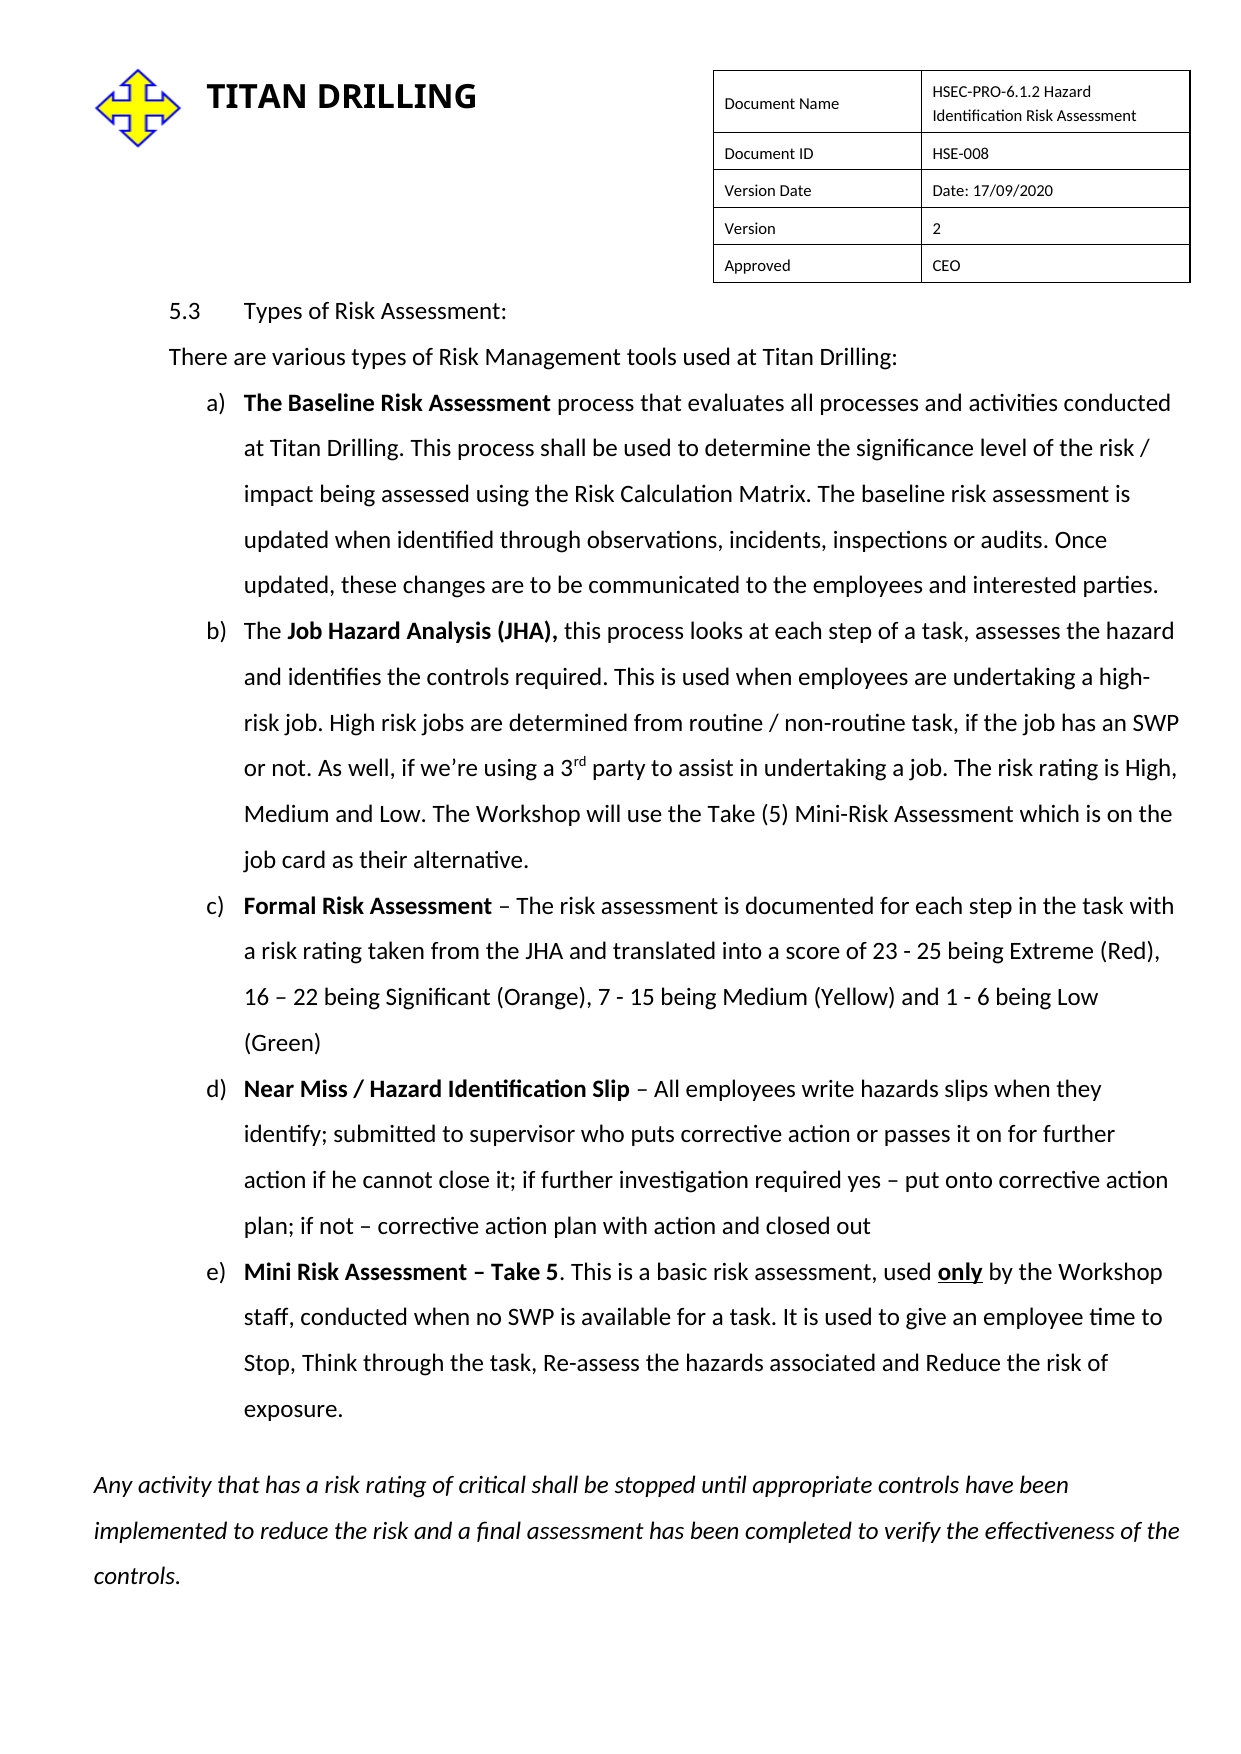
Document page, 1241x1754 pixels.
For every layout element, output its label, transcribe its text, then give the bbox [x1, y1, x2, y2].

list Formal Risk Assessment – The risk assessment is documented for each step in the task with a risk rating taken from the JHA and translated into a score of 23 - 25 being Extreme (Red), 16 – 22 being Significant (Orange), 7 - 15 being Medium (Yellow) and 1 - 6 being Low (Green) [206, 890, 1181, 1057]
list Near Miss / Hazard Identification Slip – All employees write hazards slips when they identify; submitted to supervisor who puts corrective action or passes it on for further action if he cannot close it; if further investigation required yes – put onto corrective action plan; if not – corrective action plan with action and closed out [206, 1073, 1181, 1240]
text Any activity that has a risk rating of critical shall be stopped until appropriate controls have been implemented to reduce the risk and a final assessment has been completed to verify the effectiveness of the controls. [94, 1469, 1181, 1591]
list Mini Risk Assessment – Take 5. This is a basic risk assessment, used only by the Workshop staff, conducted when no SWP is available for a task. It is used to give an employee time to Stop, Think through the task, Re-assess the hazards associated and Reduce the risk of exposure. [206, 1256, 1181, 1423]
picture [93, 67, 183, 149]
text 5.3 Types of Risk Assessment: [169, 295, 1181, 326]
text There are various types of Risk Management tools used at Titan Drilling: [169, 341, 1181, 372]
list The Baseline Risk Assessment process that evaluates all processes and activities conducted at Titan Drilling. This process shall be used to determine the significance level of the risk / impact being assessed using the Risk Calculation Matrix. The baseline risk assessment is updated when identified through observations, incidents, inspections or audits. Once updated, these changes are to be communicated to the employees and interested parties. [206, 387, 1181, 600]
list The Job Hazard Analysis (JHA), this process looks at each step of a task, assesses the hazard and identifies the controls required. This is used when employees are undertaking a high-risk job. High risk jobs are determined from routine / non-routine task, if the job has an SWP or not. As well, if we’re using a 3rd party to assist in undertaking a job. The risk rating is High, Medium and Low. The Workshop will use the Take (5) Mini-Risk Assessment which is on the job card as their alternative. [206, 615, 1181, 874]
